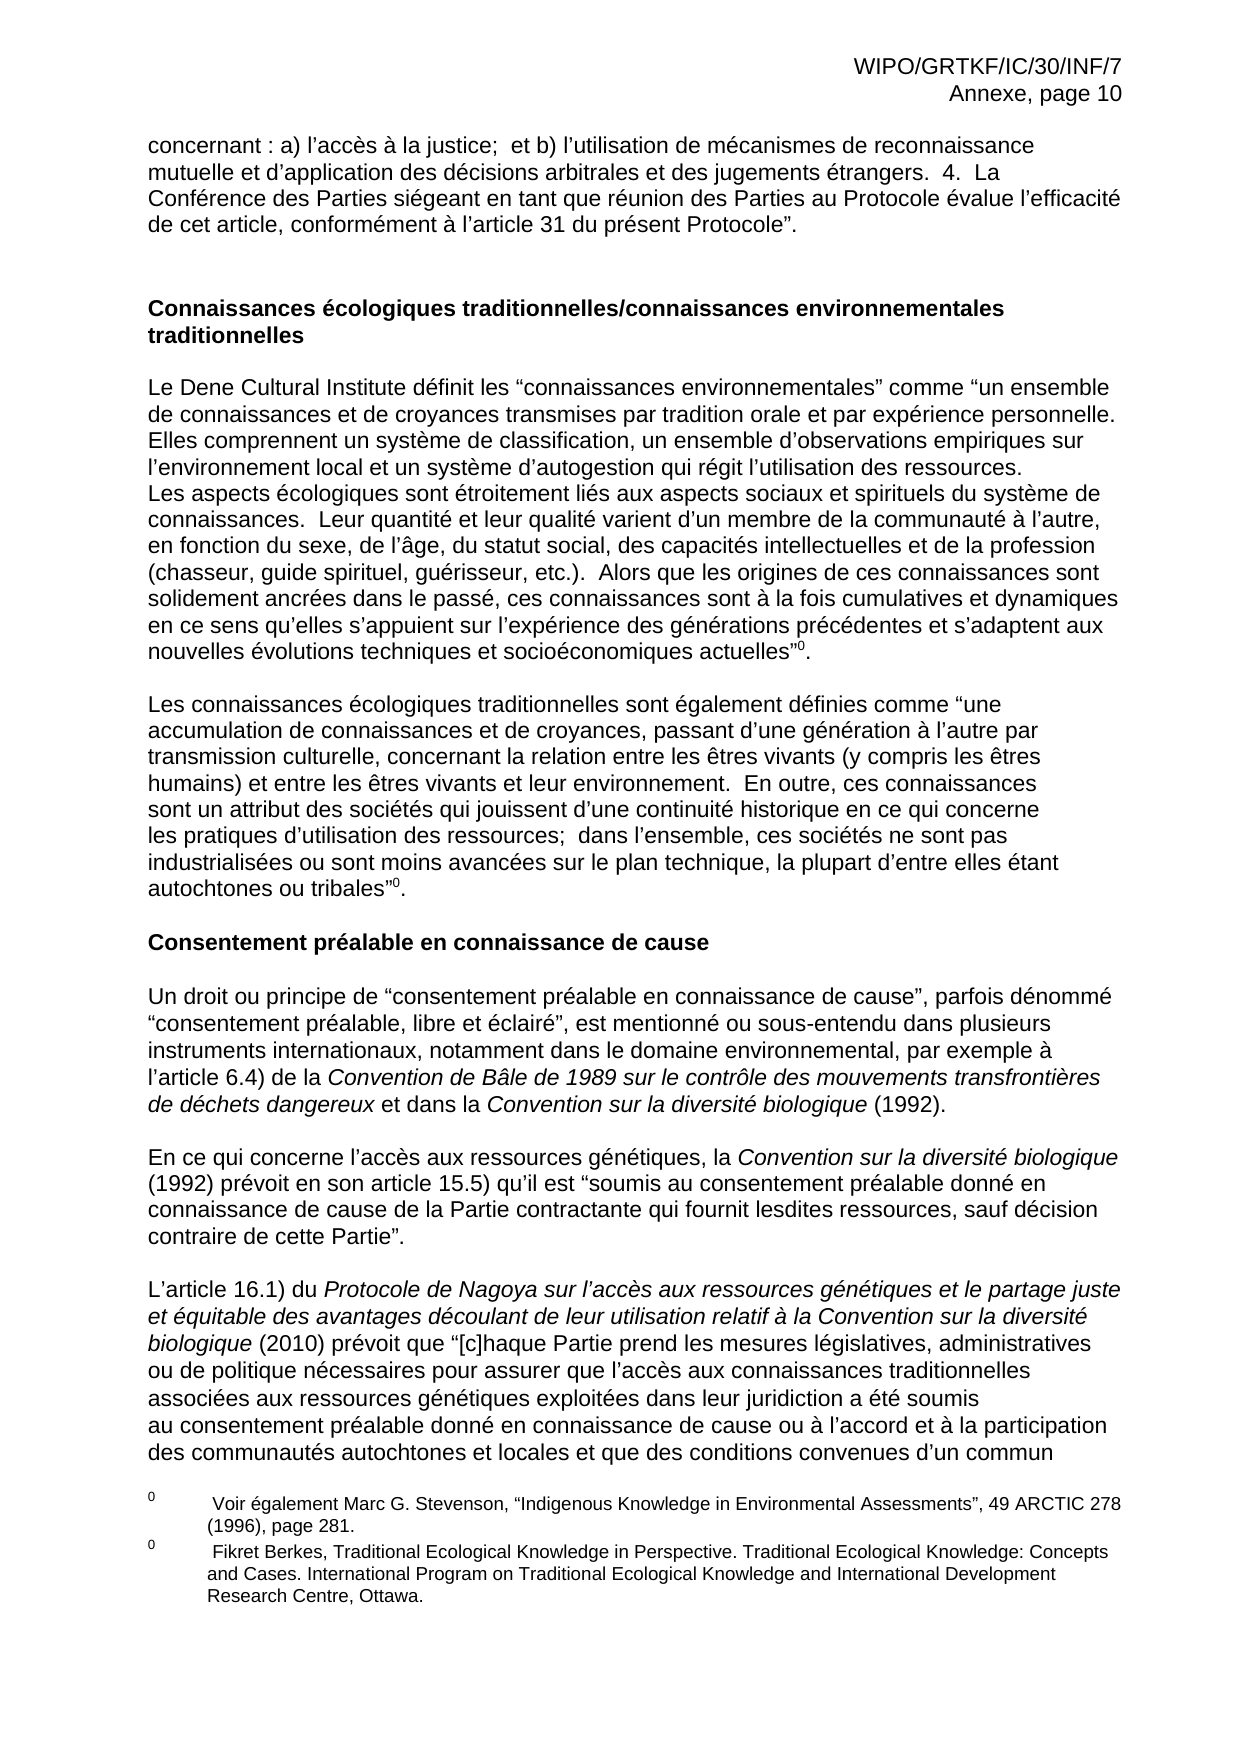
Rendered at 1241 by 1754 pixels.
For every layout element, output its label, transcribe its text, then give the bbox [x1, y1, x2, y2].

text Le Dene Cultural Institute définit les “connaissances environnementales” comme “un ensemble de connaissances et de croyances transmises par tradition orale et par expérience personnelle. Elles comprennent un système de classification, un ensemble d’observations empiriques sur l’environnement local et un système d’autogestion qui régit l’utilisation des ressources. Les aspects écologiques sont étroitement liés aux aspects sociaux et spirituels du système de connaissances. Leur quantité et leur qualité varient d’un membre de la communauté à l’autre, en fonction du sexe, de l’âge, du statut social, des capacités intellectuelles et de la profession (chasseur, guide spirituel, guérisseur, etc.). Alors que les origines de ces connaissances sont solidement ancrées dans le passé, ces connaissances sont à la fois cumulatives et dynamiques en ce sens qu’elles s’appuient sur l’expérience des générations précédentes et s’adaptent aux nouvelles évolutions techniques et socioéconomiques actuelles”. [148, 374, 1122, 664]
subtitle Connaissances écologiques traditionnelles/connaissances environnementales traditionnelles [148, 294, 1122, 348]
text En ce qui concerne l’accès aux ressources génétiques, la Convention sur la diversité biologique (1992) prévoit en son article 15.5) qu’il est “soumis au consentement préalable donné en connaissance de cause de la Partie contractante qui fournit lesdites ressources, sauf décision contraire de cette Partie”. [148, 1144, 1122, 1249]
text Un droit ou principe de “consentement préalable en connaissance de cause”, parfois dénommé “consentement préalable, libre et éclairé”, est mentionné ou sous-entendu dans plusieurs instruments internationaux, notamment dans le domaine environnemental, par exemple à l’article 6.4) de la Convention de Bâle de 1989 sur le contrôle des mouvements transfrontières de déchets dangereux et dans la Convention sur la diversité biologique (1992). [148, 982, 1122, 1117]
text Les connaissances écologiques traditionnelles sont également définies comme “une accumulation de connaissances et de croyances, passant d’une génération à l’autre par transmission culturelle, concernant la relation entre les êtres vivants (y compris les êtres humains) et entre les êtres vivants et leur environnement. En outre, ces connaissances sont un attribut des sociétés qui jouissent d’une continuité historique en ce qui concerne les pratiques d’utilisation des ressources; dans l’ensemble, ces sociétés ne sont pas industrialisées ou sont moins avancées sur le plan technique, la plupart d’entre elles étant autochtones ou tribales”. [148, 691, 1122, 901]
subtitle Consentement préalable en connaissance de cause [148, 928, 1122, 955]
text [148, 1276, 1122, 1465]
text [148, 132, 1122, 238]
